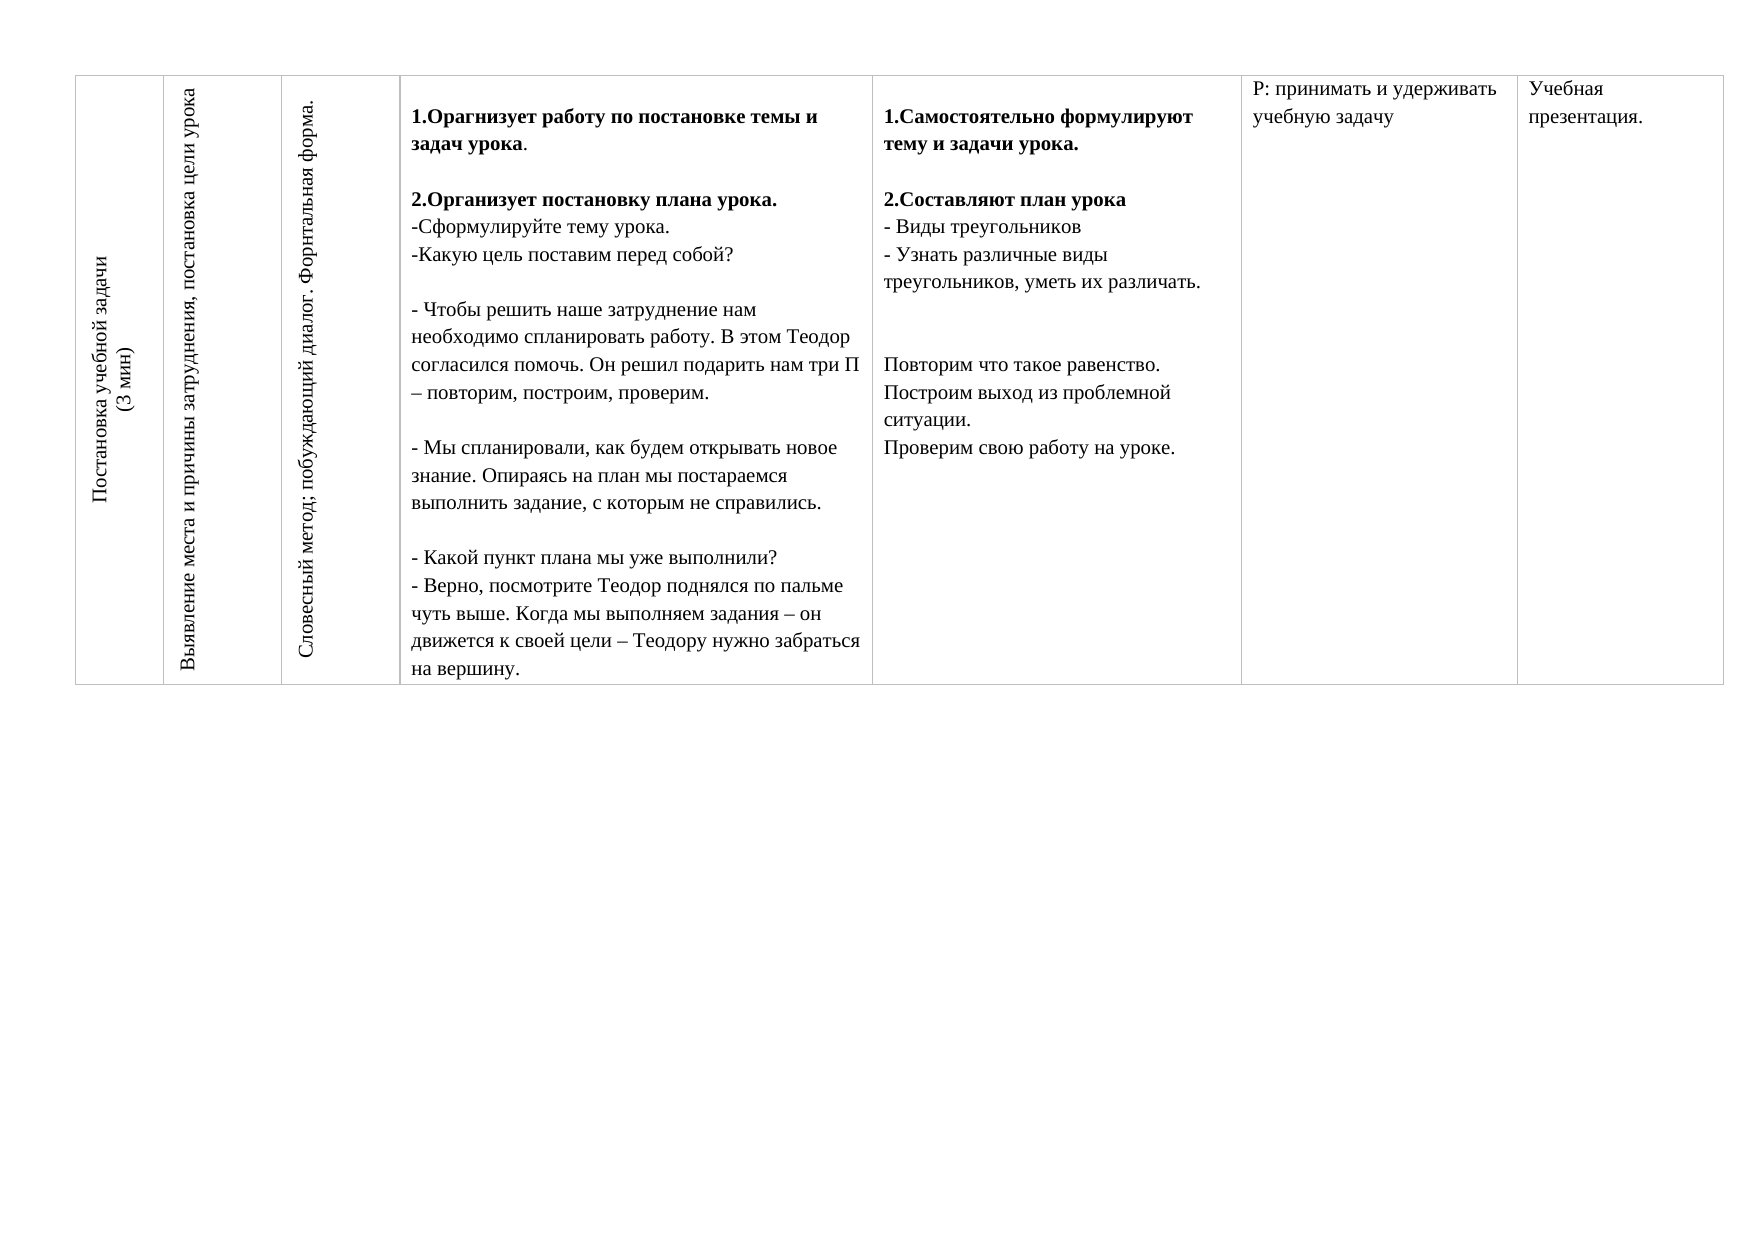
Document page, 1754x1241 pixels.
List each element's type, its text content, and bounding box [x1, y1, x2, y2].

table_cell Выявление места и причины затруднения, постановка цели урока [164, 76, 281, 684]
table_cell Постановка учебной задачи (3 мин) [76, 76, 163, 684]
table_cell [1518, 76, 1723, 684]
table_cell 1.Самостоятельно формулируют тему и задачи урока. 2.Составляют план урока - Виды треугольников - Узнать различные виды треугольников, уметь их различать. Повторим что такое равенство. Построим выход из проблемной ситуации. Проверим свою работу на уроке. [873, 76, 1241, 684]
table_cell Словесный метод; побуждающий диалог. Форнтальная форма. [282, 76, 399, 684]
table_cell 1.Орагнизует работу по постановке темы и задач урока. 2.Организует постановку плана урока. -Сформулируйте тему урока. -Какую цель поставим перед собой? - Чтобы решить наше затруднение нам необходимо спланировать работу. В этом Теодор согласился помочь. Он решил подарить нам три П – повторим, построим, проверим. - Мы спланировали, как будем открывать новое знание. Опираясь на план мы постараемся выполнить задание, с которым не справились. - Какой пункт плана мы уже выполнили? - Верно, посмотрите Теодор поднялся по пальме чуть выше. Когда мы выполняем задания – он движется к своей цели – Теодору нужно забраться на вершину. [401, 76, 872, 684]
table_cell Р: принимать и удерживать учебную задачу [1242, 76, 1517, 684]
